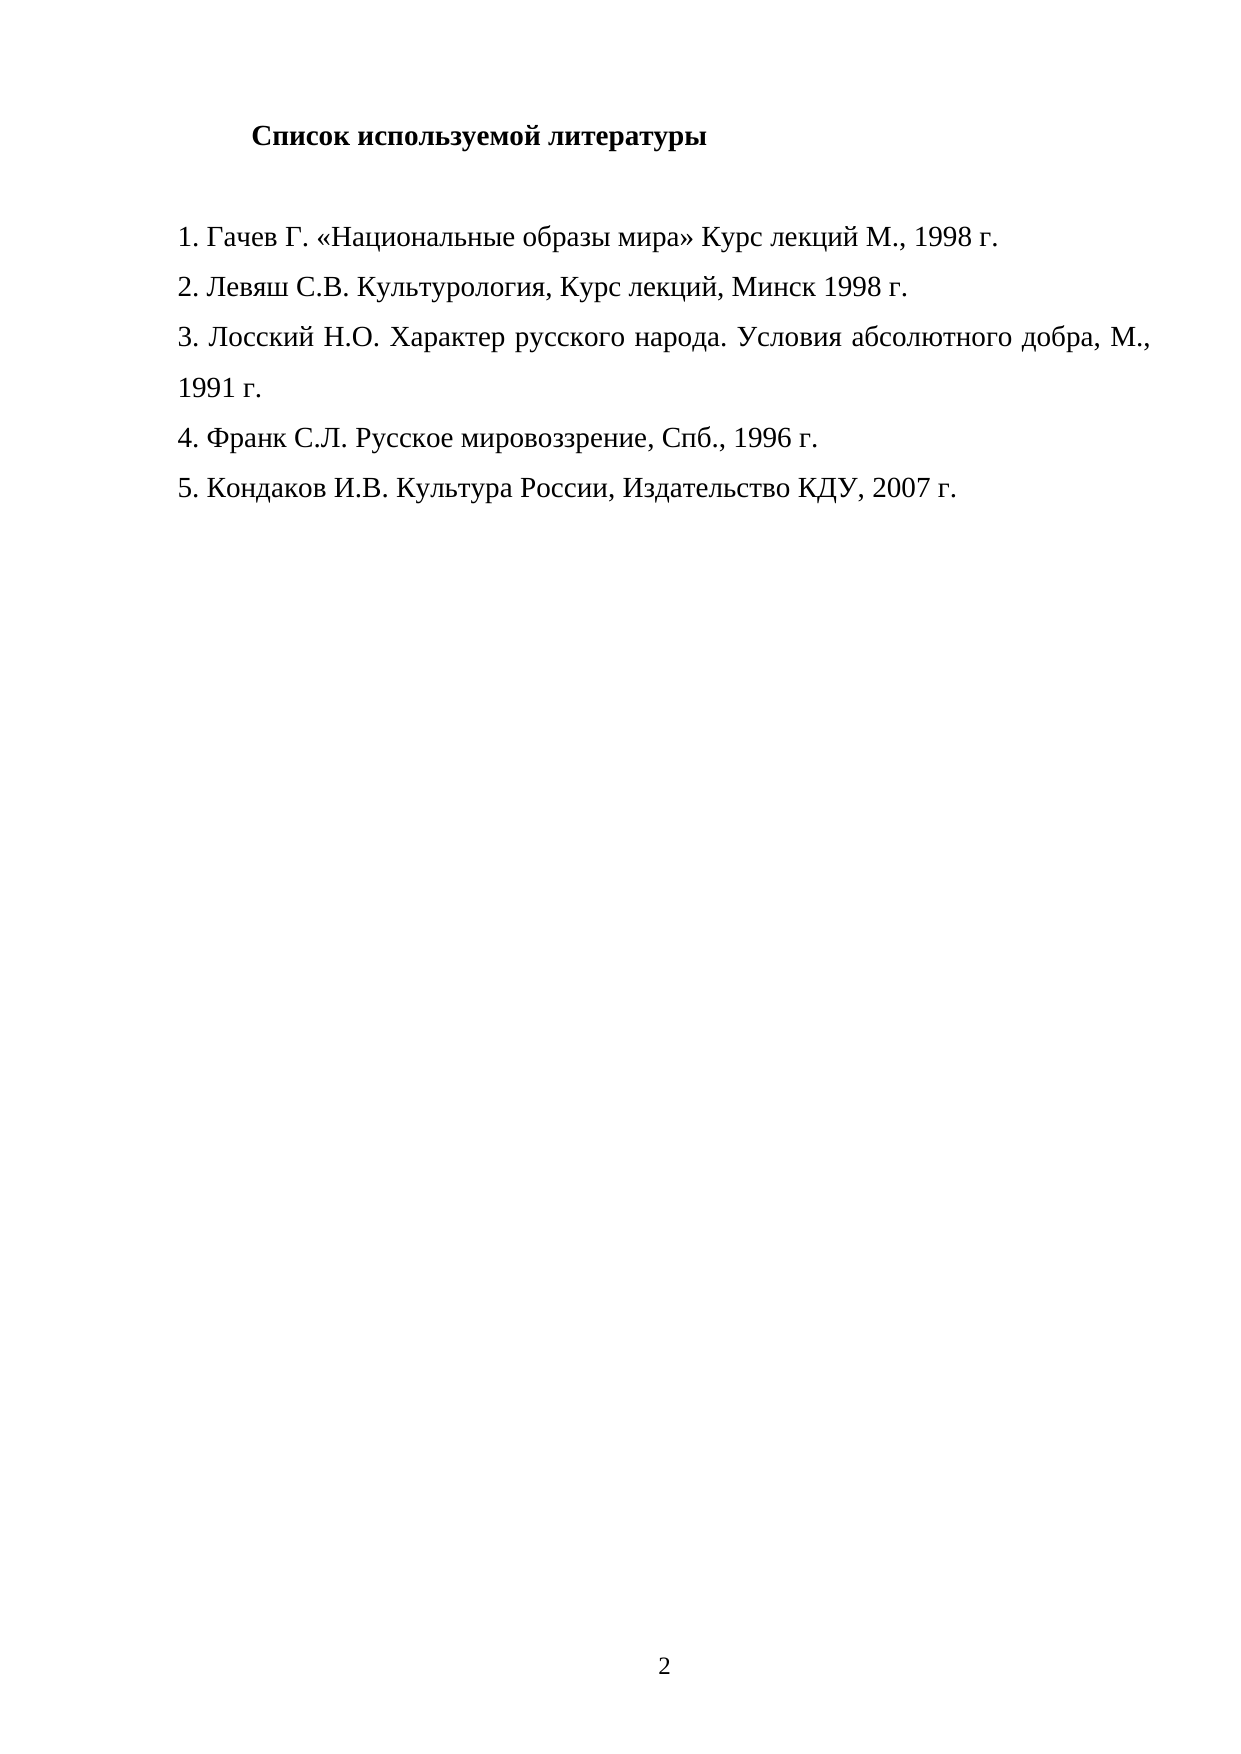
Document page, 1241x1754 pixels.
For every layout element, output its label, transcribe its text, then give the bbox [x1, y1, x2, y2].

text 4. Франк С.Л. Русское мировоззрение, Спб., . [177, 420, 1152, 453]
text 1. Гачев Г. «Национальные образы мира» Курс лекций М., . [177, 219, 1152, 252]
text Список используемой литературы [177, 118, 1152, 152]
text 2. Левяш С.В. Культурология, Курс лекций, Минск . [177, 269, 1152, 303]
text 3. Лосский Н.О. Характер русского народа. Условия абсолютного добра, М., . [177, 319, 1152, 403]
text 5. Кондаков И.В. Культура России, Издательство КДУ, . [177, 470, 1152, 504]
